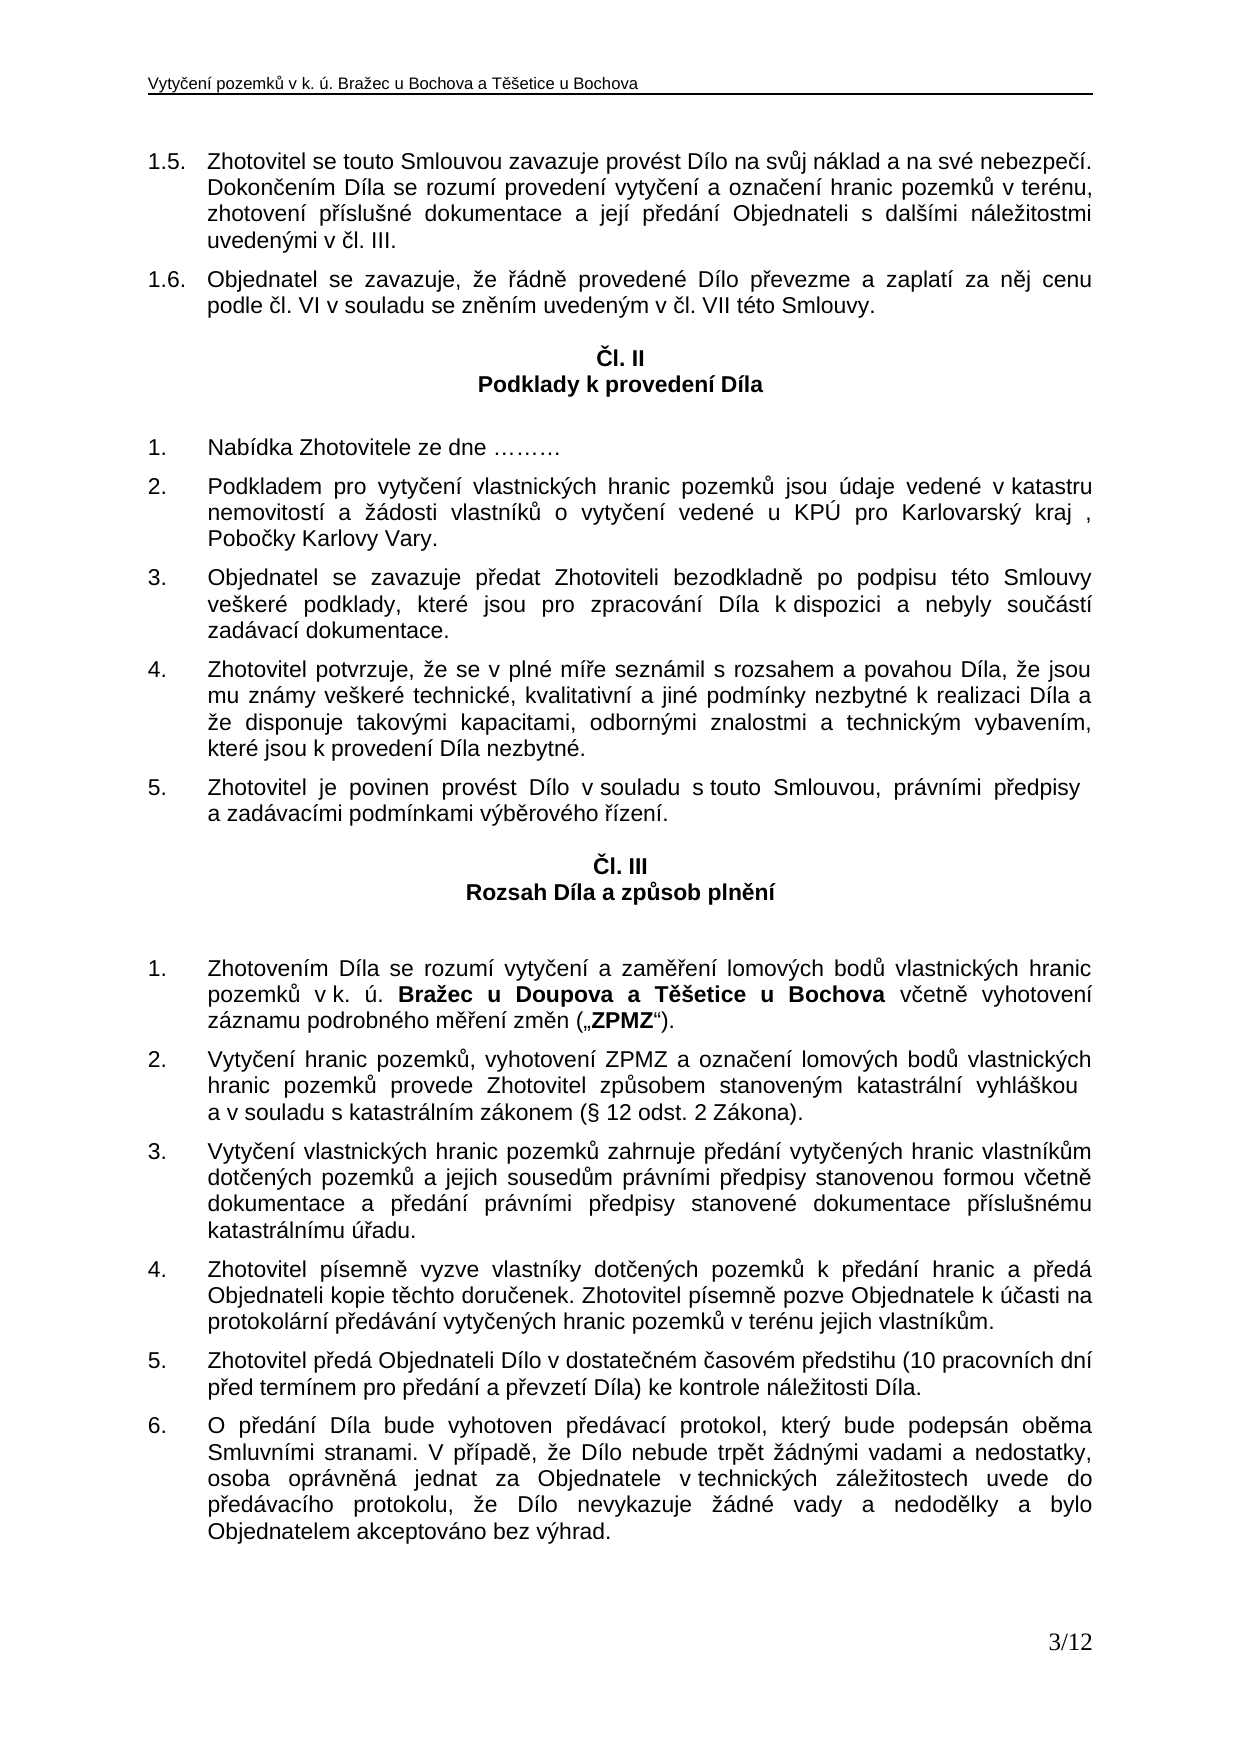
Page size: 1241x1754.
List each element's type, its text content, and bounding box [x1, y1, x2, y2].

list Objednatel se zavazuje, že řádně provedené Dílo převezme a zaplatí za něj cenu podle čl. VI v souladu se zněním uvedeným v čl. VII této Smlouvy. [148, 266, 1093, 318]
list Zhotovitel potvrzuje, že se v plné míře seznámil s rozsahem a povahou Díla, že jsou mu známy veškeré technické, kvalitativní a jiné podmínky nezbytné k realizaci Díla a že disponuje takovými kapacitami, odbornými znalostmi a technickým vybavením, které jsou k provedení Díla nezbytné. [148, 656, 1093, 761]
list Zhotovením Díla se rozumí vytyčení a zaměření lomových bodů vlastnických hranic pozemků v k. ú. Bražec u Doupova a Těšetice u Bochova včetně vyhotovení záznamu podrobného měření změn („ZPMZ“). [148, 954, 1093, 1034]
list Zhotovitel je povinen provést Dílo v souladu s touto Smlouvou, právními předpisy a zadávacími podmínkami výběrového řízení. [148, 774, 1093, 826]
subtitle Rozsah Díla a způsob plnění [148, 879, 1093, 906]
list Vytyčení vlastnických hranic pozemků zahrnuje předání vytyčených hranic vlastníkům dotčených pozemků a jejich sousedům právními předpisy stanovenou formou včetně dokumentace a předání právními předpisy stanovené dokumentace příslušnému katastrálnímu úřadu. [148, 1138, 1093, 1243]
list Zhotovitel se touto Smlouvou zavazuje provést Dílo na svůj náklad a na své nebezpečí. Dokončením Díla se rozumí provedení vytyčení a označení hranic pozemků v terénu, zhotovení příslušné dokumentace a její předání Objednateli s dalšími náležitostmi uvedenými v čl. III. [148, 148, 1093, 253]
subtitle Čl. II [148, 344, 1093, 371]
list Objednatel se zavazuje předat Zhotoviteli bezodkladně po podpisu této Smlouvy veškeré podklady, které jsou pro zpracování Díla k dispozici a nebyly součástí zadávací dokumentace. [148, 564, 1093, 643]
list O předání Díla bude vyhotoven předávací protokol, který bude podepsán oběma Smluvními stranami. V případě, že Dílo nebude trpět žádnými vadami a nedostatky, osoba oprávněná jednat za Objednatele v technických záležitostech uvede do předávacího protokolu, že Dílo nevykazuje žádné vady a nedodělky a bylo Objednatelem akceptováno bez výhrad. [148, 1412, 1093, 1544]
subtitle Podklady k provedení Díla [148, 371, 1093, 397]
list Nabídka Zhotovitele ze dne ……… [148, 434, 1093, 460]
subtitle Čl. III [148, 853, 1093, 879]
list Zhotovitel předá Objednateli Dílo v dostatečném časovém předstihu (10 pracovních dní před termínem pro předání a převzetí Díla) ke kontrole náležitosti Díla. [148, 1347, 1093, 1400]
list Zhotovitel písemně vyzve vlastníky dotčených pozemků k předání hranic a předá Objednateli kopie těchto doručenek. Zhotovitel písemně pozve Objednatele k účasti na protokolární předávání vytyčených hranic pozemků v terénu jejich vlastníkům. [148, 1256, 1093, 1335]
list Vytyčení hranic pozemků, vyhotovení ZPMZ a označení lomových bodů vlastnických hranic pozemků provede Zhotovitel způsobem stanoveným katastrální vyhláškou a v souladu s katastrálním zákonem (§ 12 odst. 2 Zákona). [148, 1046, 1093, 1125]
list Podkladem pro vytyčení vlastnických hranic pozemků jsou údaje vedené v katastru nemovitostí a žádosti vlastníků o vytyčení vedené u KPÚ pro Karlovarský kraj , Pobočky Karlovy Vary. [148, 473, 1093, 552]
